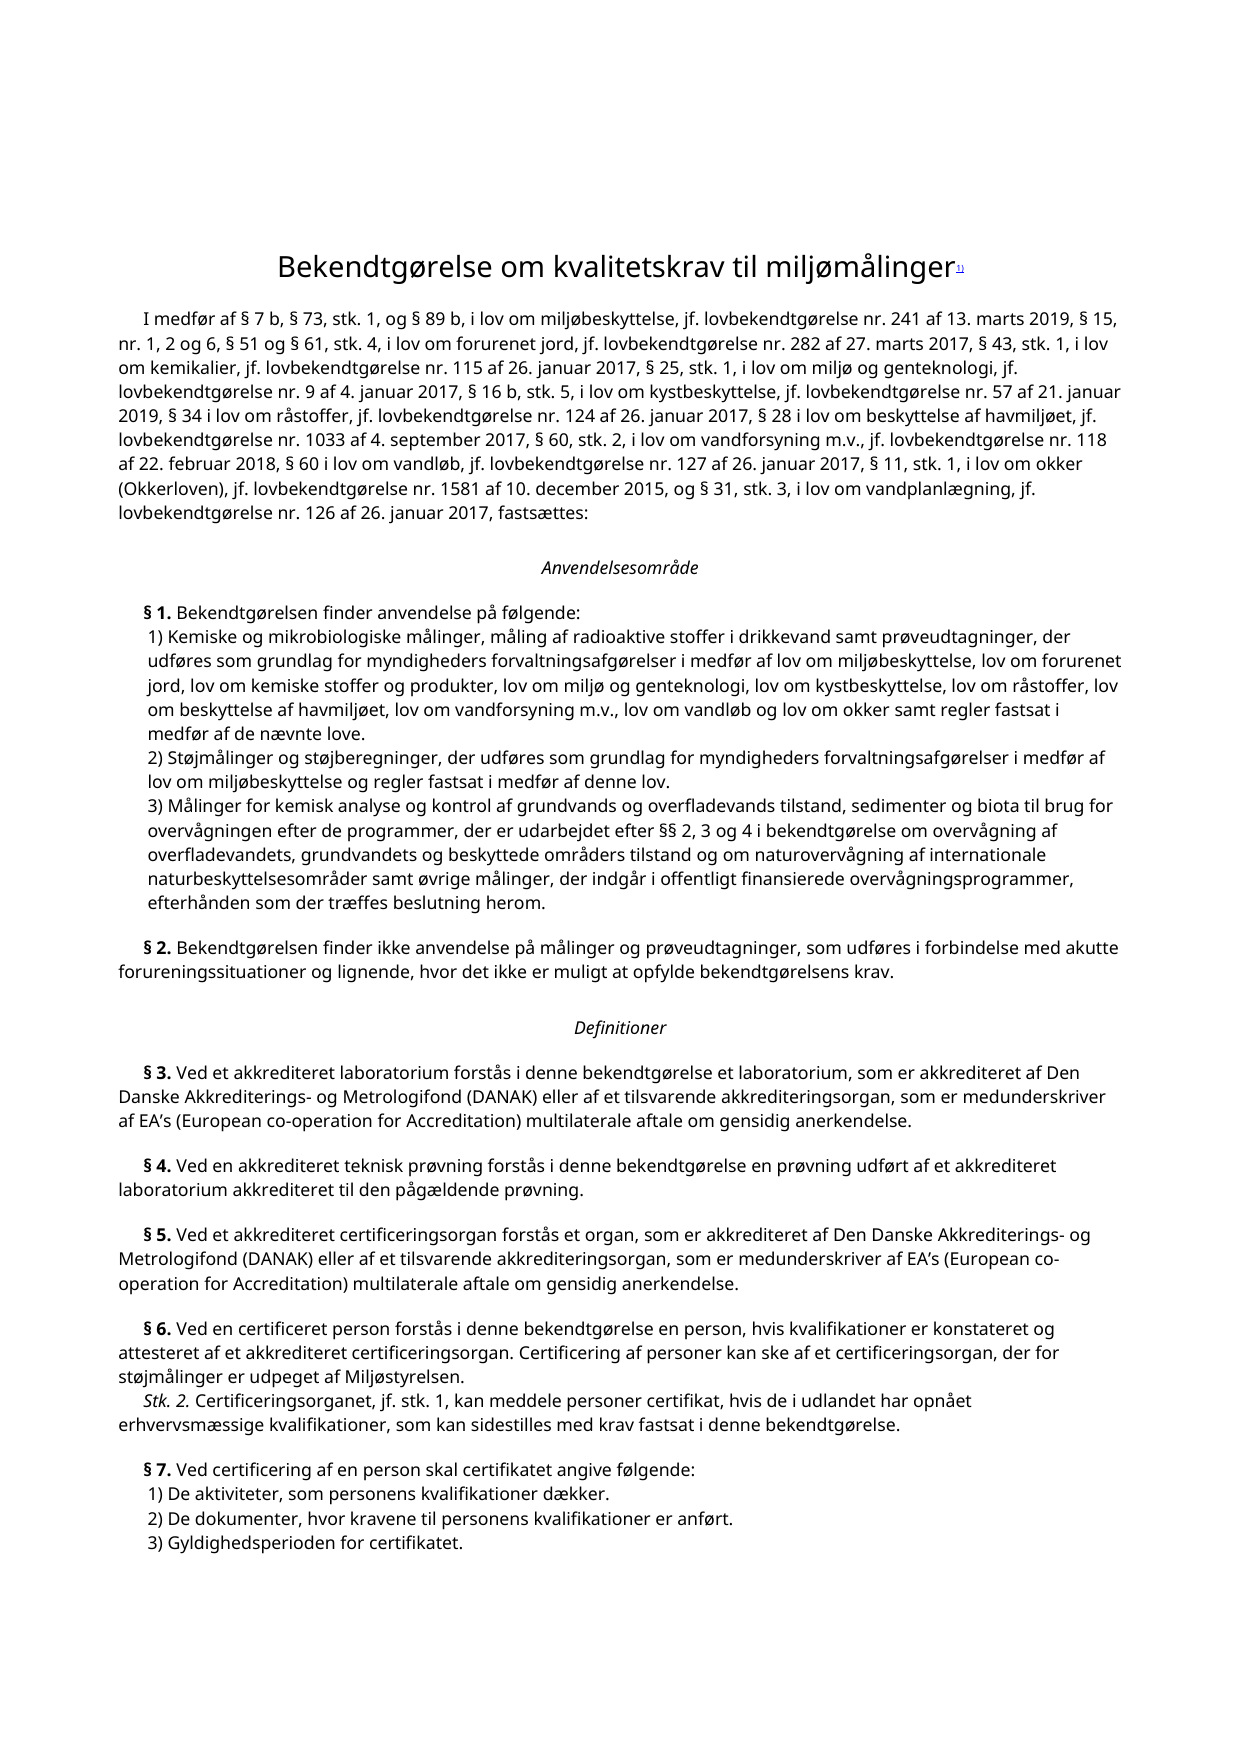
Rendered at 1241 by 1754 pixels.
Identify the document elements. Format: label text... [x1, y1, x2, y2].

list 3) Gyldighedsperioden for certifikatet. [147, 1530, 1122, 1554]
text § 4. Ved en akkrediteret teknisk prøvning forstås i denne bekendtgørelse en prøvning udført af et akkrediteret laboratorium akkrediteret til den pågældende prøvning. [118, 1153, 1122, 1202]
text § 5. Ved et akkrediteret certificeringsorgan forstås et organ, som er akkrediteret af Den Danske Akkrediterings- og Metrologifond (DANAK) eller af et tilsvarende akkrediteringsorgan, som er medunderskriver af EA’s (European co-operation for Accreditation) multilaterale aftale om gensidig anerkendelse. [118, 1223, 1122, 1295]
text § 6. Ved en certificeret person forstås i denne bekendtgørelse en person, hvis kvalifikationer er konstateret og attesteret af et akkrediteret certificeringsorgan. Certificering af personer kan ske af et certificeringsorgan, der for støjmålinger er udpeget af Miljøstyrelsen. [118, 1316, 1122, 1388]
text § 1. Bekendtgørelsen finder anvendelse på følgende: [118, 601, 1122, 625]
list 3) Målinger for kemisk analyse og kontrol af grundvands og overfladevands tilstand, sedimenter og biota til brug for overvågningen efter de programmer, der er udarbejdet efter §§ 2, 3 og 4 i bekendtgørelse om overvågning af overfladevandets, grundvandets og beskyttede områders tilstand og om naturovervågning af internationale naturbeskyttelsesområder samt øvrige målinger, der indgår i offentligt finansierede overvågningsprogrammer, efterhånden som der træffes beslutning herom. [147, 794, 1122, 915]
text I medfør af § 7 b, § 73, stk. 1, og § 89 b, i lov om miljøbeskyttelse, jf. lovbekendtgørelse nr. 241 af 13. marts 2019, § 15, nr. 1, 2 og 6, § 51 og § 61, stk. 4, i lov om forurenet jord, jf. lovbekendtgørelse nr. 282 af 27. marts 2017, § 43, stk. 1, i lov om kemikalier, jf. lovbekendtgørelse nr. 115 af 26. januar 2017, § 25, stk. 1, i lov om miljø og genteknologi, jf. lovbekendtgørelse nr. 9 af 4. januar 2017, § 16 b, stk. 5, i lov om kystbeskyttelse, jf. lovbekendtgørelse nr. 57 af 21. januar 2019, § 34 i lov om råstoffer, jf. lovbekendtgørelse nr. 124 af 26. januar 2017, § 28 i lov om beskyttelse af havmiljøet, jf. lovbekendtgørelse nr. 1033 af 4. september 2017, § 60, stk. 2, i lov om vandforsyning m.v., jf. lovbekendtgørelse nr. 118 af 22. februar 2018, § 60 i lov om vandløb, jf. lovbekendtgørelse nr. 127 af 26. januar 2017, § 11, stk. 1, i lov om okker (Okkerloven), jf. lovbekendtgørelse nr. 1581 af 10. december 2015, og § 31, stk. 3, i lov om vandplanlægning, jf. lovbekendtgørelse nr. 126 af 26. januar 2017, fastsættes: [118, 307, 1122, 524]
text § 7. Ved certificering af en person skal certifikatet angive følgende: [118, 1458, 1122, 1482]
text Definitioner [118, 1015, 1122, 1039]
text Stk. 2. Certificeringsorganet, jf. stk. 1, kan meddele personer certifikat, hvis de i udlandet har opnået erhvervsmæssige kvalifikationer, som kan sidestilles med krav fastsat i denne bekendtgørelse. [118, 1388, 1122, 1437]
list 1) Kemiske og mikrobiologiske målinger, måling af radioaktive stoffer i drikkevand samt prøveudtagninger, der udføres som grundlag for myndigheders forvaltningsafgørelser i medfør af lov om miljøbeskyttelse, lov om forurenet jord, lov om kemiske stoffer og produkter, lov om miljø og genteknologi, lov om kystbeskyttelse, lov om råstoffer, lov om beskyttelse af havmiljøet, lov om vandforsyning m.v., lov om vandløb og lov om okker samt regler fastsat i medfør af de nævnte love. [147, 625, 1122, 746]
list 2) De dokumenter, hvor kravene til personens kvalifikationer er anført. [147, 1506, 1122, 1530]
text § 3. Ved et akkrediteret laboratorium forstås i denne bekendtgørelse et laboratorium, som er akkrediteret af Den Danske Akkrediterings- og Metrologifond (DANAK) eller af et tilsvarende akkrediteringsorgan, som er medunderskriver af EA’s (European co-operation for Accreditation) multilaterale aftale om gensidig anerkendelse. [118, 1060, 1122, 1133]
text Bekendtgørelse om kvalitetskrav til miljømålinger1) [118, 246, 1122, 286]
list 2) Støjmålinger og støjberegninger, der udføres som grundlag for myndigheders forvaltningsafgørelser i medfør af lov om miljøbeskyttelse og regler fastsat i medfør af denne lov. [147, 746, 1122, 794]
list 1) De aktiviteter, som personens kvalifikationer dækker. [147, 1482, 1122, 1506]
text § 2. Bekendtgørelsen finder ikke anvendelse på målinger og prøveudtagninger, som udføres i forbindelse med akutte forureningssituationer og lignende, hvor det ikke er muligt at opfylde bekendtgørelsens krav. [118, 936, 1122, 984]
text Anvendelsesområde [118, 556, 1122, 580]
